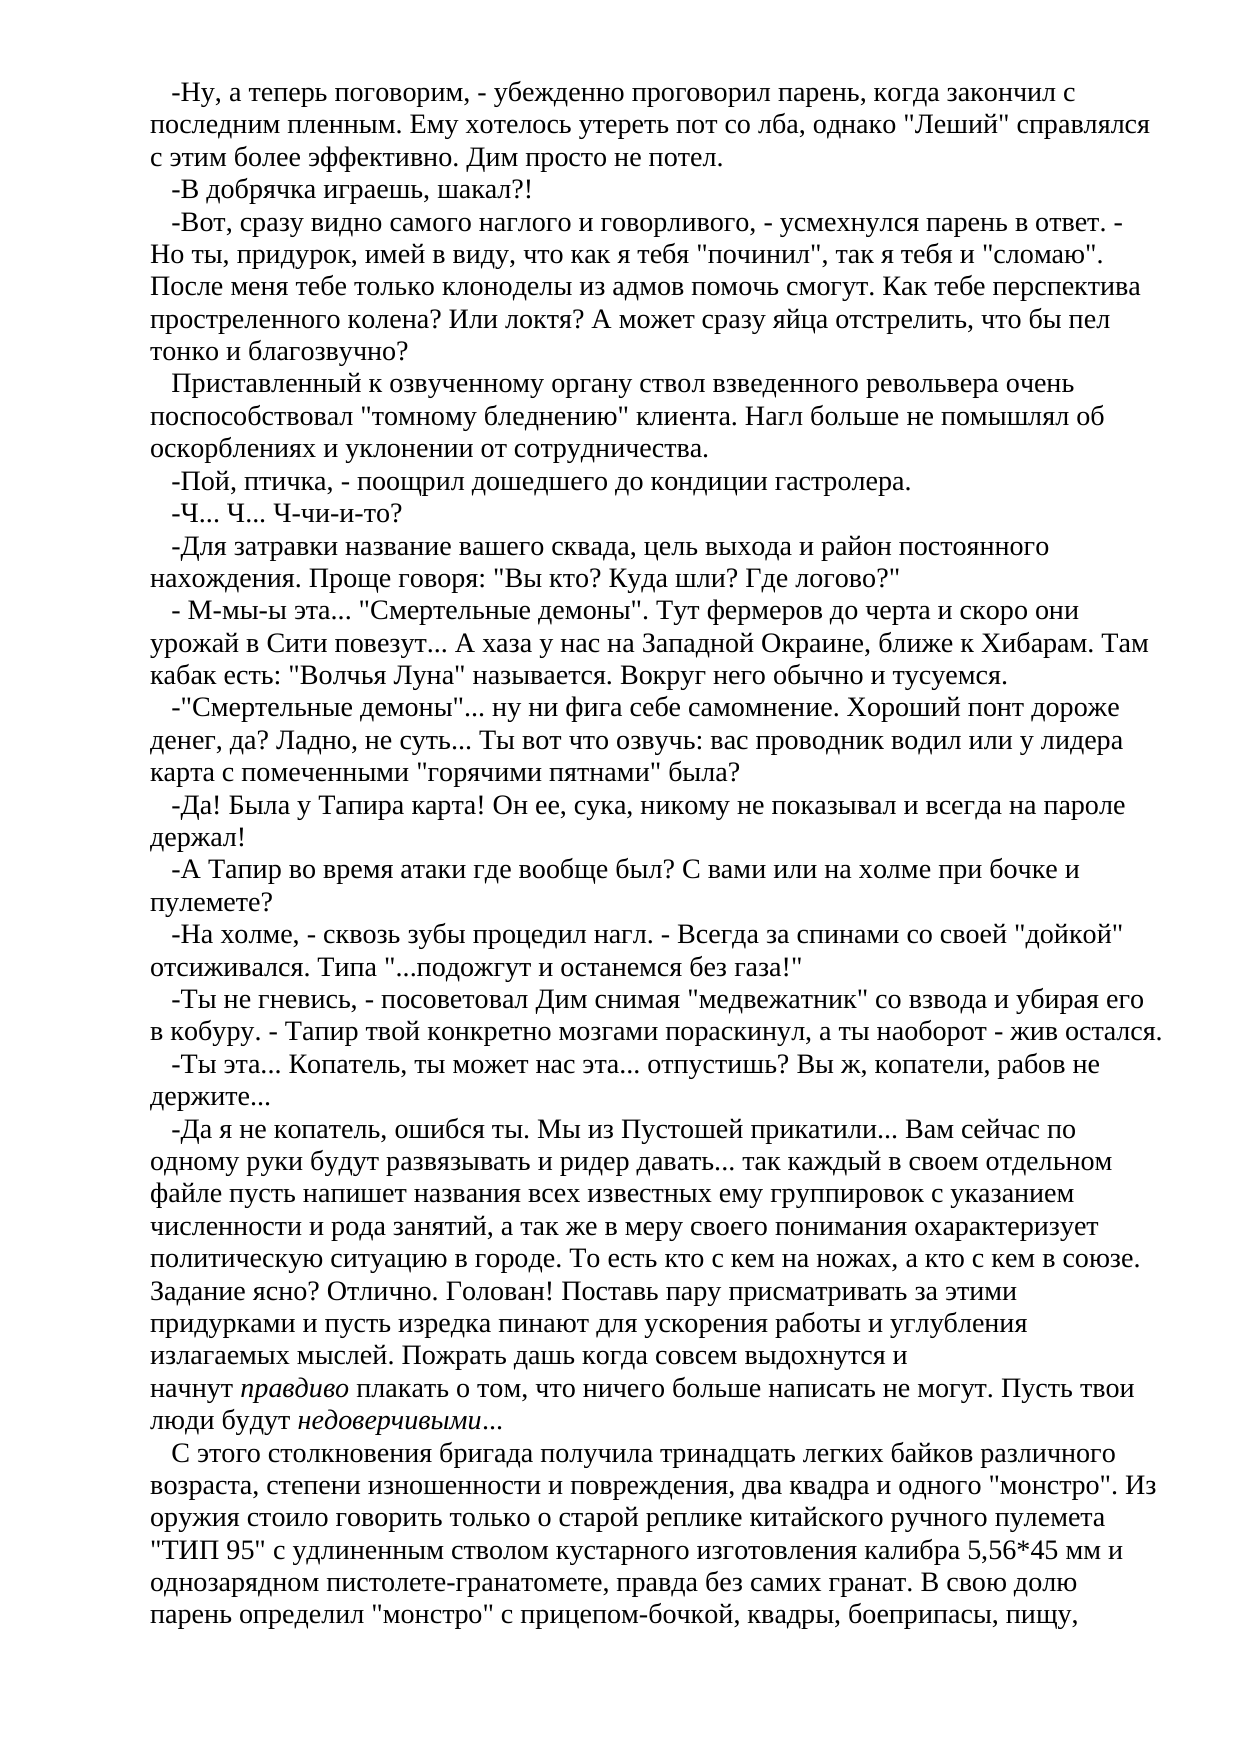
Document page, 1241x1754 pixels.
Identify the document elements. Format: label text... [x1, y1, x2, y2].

text -Вот, сразу видно самого наглого и говорливого, - усмехнулся парень в ответ. - Но ты, придурок, имей в виду, что как я тебя "починил", так я тебя и "сломаю". После меня тебе только клоноделы из адмов помочь смогут. Как тебе перспектива простреленного колена? Или локтя? А может сразу яйца отстрелить, что бы пел тонко и благозвучно? [150, 204, 1165, 367]
text -Да! Была у Тапира карта! Он ее, сука, никому не показывал и всегда на пароле держал! [150, 788, 1165, 852]
text Приставленный к озвученному органу ствол взведенного револьвера очень поспособствовал "томному бледнению" клиента. Нагл больше не помышлял об оскорблениях и уклонении от сотрудничества. [150, 367, 1165, 464]
text -Пой, птичка, - поощрил дошедшего до кондиции гастролера. [150, 464, 1165, 496]
text -Для затравки название вашего сквада, цель выхода и район постоянного нахождения. Проще говоря: "Вы кто? Куда шли? Где логово?" [150, 528, 1165, 593]
text -На холме, - сквозь зубы процедил нагл. - Всегда за спинами со своей "дойкой" отсиживался. Типа "...подожгут и останемся без газа!" [150, 917, 1165, 982]
text -Ты не гневись, - посоветовал Дим снимая "медвежатник" со взвода и убирая его в кобуру. - Тапир твой конкретно мозгами пораскинул, а ты наоборот - жив остался. [150, 982, 1165, 1047]
text -"Смертельные демоны"... ну ни фига себе самомнение. Хороший понт дороже денег, да? Ладно, не суть... Ты вот что озвучь: вас проводник водил или у лидера карта с помеченными "горячими пятнами" была? [150, 691, 1165, 788]
text -А Тапир во время атаки где вообще был? С вами или на холме при бочке и пулемете? [150, 852, 1165, 917]
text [150, 1436, 1165, 1630]
text -Ты эта... Копатель, ты может нас эта... отпустишь? Вы ж, копатели, рабов не держите... [150, 1047, 1165, 1112]
text -Ч... Ч... Ч-чи-и-то? [150, 496, 1165, 528]
text -В добрячка играешь, шакал?! [150, 172, 1165, 204]
text -Да я не копатель, ошибся ты. Мы из Пустошей прикатили... Вам сейчас по одному руки будут развязывать и ридер давать... так каждый в своем отдельном файле пусть напишет названия всех известных ему группировок с указанием численности и рода занятий, а так же в меру своего понимания охарактеризует политическую ситуацию в городе. То есть кто с кем на ножах, а кто с кем в союзе. Задание ясно? Отлично. Голован! Поставь пару присматривать за этими придурками и пусть изредка пинают для ускорения работы и углубления излагаемых мыслей. Пожрать дашь когда совсем выдохнутся и начнут правдиво плакать о том, что ничего больше написать не могут. Пусть твои люди будут недоверчивыми... [150, 1112, 1165, 1436]
text - М-мы-ы эта... "Смертельные демоны". Тут фермеров до черта и скоро они урожай в Сити повезут... А хаза у нас на Западной Окраине, ближе к Хибарам. Там кабак есть: "Волчья Луна" называется. Вокруг него обычно и тусуемся. [150, 593, 1165, 691]
text -Ну, а теперь поговорим, - убежденно проговорил парень, когда закончил с последним пленным. Ему хотелось утереть пот со лба, однако "Леший" справлялся с этим более эффективно. Дим просто не потел. [150, 75, 1165, 172]
